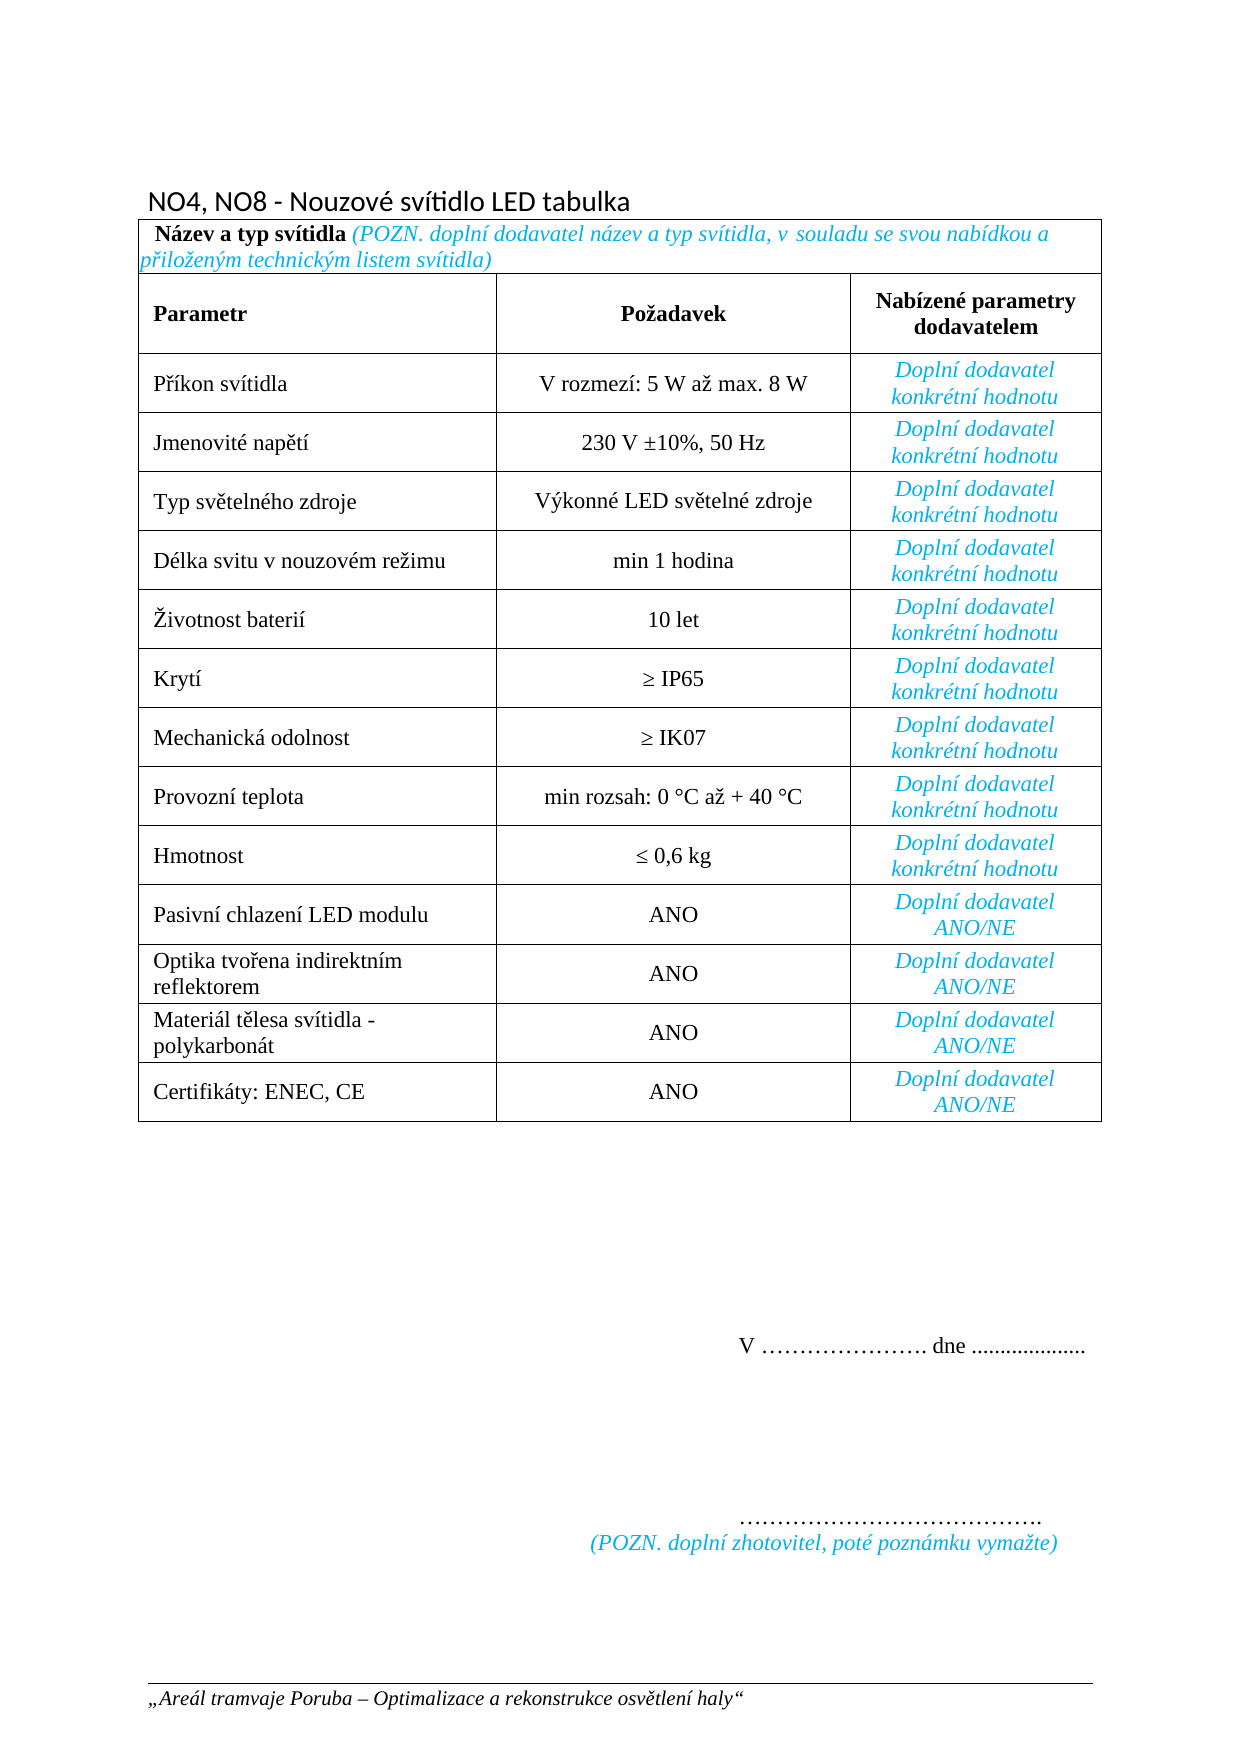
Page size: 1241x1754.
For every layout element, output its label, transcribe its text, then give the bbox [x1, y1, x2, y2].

table_cell Příkon svítidla [139, 354, 496, 412]
table_cell ANO [497, 885, 850, 943]
table_cell ANO [497, 1063, 850, 1121]
table_cell ≥ IP65 [497, 649, 850, 707]
table_cell min 1 hodina [497, 531, 850, 589]
table_cell Doplní dodavatel ANO/NE [851, 1063, 1101, 1121]
table_cell Doplní dodavatel ANO/NE [851, 1004, 1101, 1062]
table_cell Doplní dodavatel konkrétní hodnotu [851, 590, 1101, 648]
table_cell Doplní dodavatel konkrétní hodnotu [851, 826, 1101, 884]
table_cell 10 let [497, 590, 850, 648]
table_cell Materiál tělesa svítidla - polykarbonát [139, 1004, 496, 1062]
table_cell Hmotnost [139, 826, 496, 884]
table_cell ANO [497, 945, 850, 1002]
table_cell 230 V ±10%, 50 Hz [497, 413, 850, 471]
table_cell Doplní dodavatel konkrétní hodnotu [851, 413, 1101, 471]
table_cell min rozsah: 0 °C až + 40 °C [497, 767, 850, 825]
table_cell Výkonné LED světelné zdroje [497, 472, 850, 530]
table_cell Doplní dodavatel konkrétní hodnotu [851, 708, 1101, 766]
table_cell Krytí [139, 649, 496, 707]
table_cell Optika tvořena indirektním reflektorem [139, 945, 496, 1002]
text NO4, NO8 - Nouzové svítidlo LED tabulka [148, 183, 1093, 219]
table_cell Životnost baterií [139, 590, 496, 648]
table_cell Parametr [139, 274, 496, 353]
table_cell Nabízené parametry dodavatelem [851, 274, 1101, 353]
table_cell Mechanická odolnost [139, 708, 496, 766]
table_cell Požadavek [497, 274, 850, 353]
table_cell Doplní dodavatel konkrétní hodnotu [851, 472, 1101, 530]
table_cell Doplní dodavatel konkrétní hodnotu [851, 649, 1101, 707]
table_cell ≤ 0,6 kg [497, 826, 850, 884]
text …………………………………. [148, 1503, 1093, 1529]
table_cell Pasivní chlazení LED modulu [139, 885, 496, 943]
table_cell Doplní dodavatel ANO/NE [851, 945, 1101, 1002]
table_cell Délka svitu v nouzovém režimu [139, 531, 496, 589]
table_cell Certifikáty: ENEC, CE [139, 1063, 496, 1121]
text V …………………. dne .................... [148, 1332, 1090, 1359]
text (POZN. doplní zhotovitel, poté poznámku vymažte) [148, 1529, 1090, 1556]
table_cell ≥ IK07 [497, 708, 850, 766]
table_cell V rozmezí: 5 W až max. 8 W [497, 354, 850, 412]
table_cell Jmenovité napětí [139, 413, 496, 471]
table_cell Doplní dodavatel konkrétní hodnotu [851, 767, 1101, 825]
table_cell Provozní teplota [139, 767, 496, 825]
table_header Název a typ svítidla (POZN. doplní dodavatel název a typ svítidla, v souladu se svou nabídkou a přiloženým technickým listem svítidla) [139, 220, 1101, 273]
table_cell Doplní dodavatel konkrétní hodnotu [851, 531, 1101, 589]
table_cell Doplní dodavatel ANO/NE [851, 885, 1101, 943]
table_cell Doplní dodavatel konkrétní hodnotu [851, 354, 1101, 412]
table_cell ANO [497, 1004, 850, 1062]
table_cell Typ světelného zdroje [139, 472, 496, 530]
